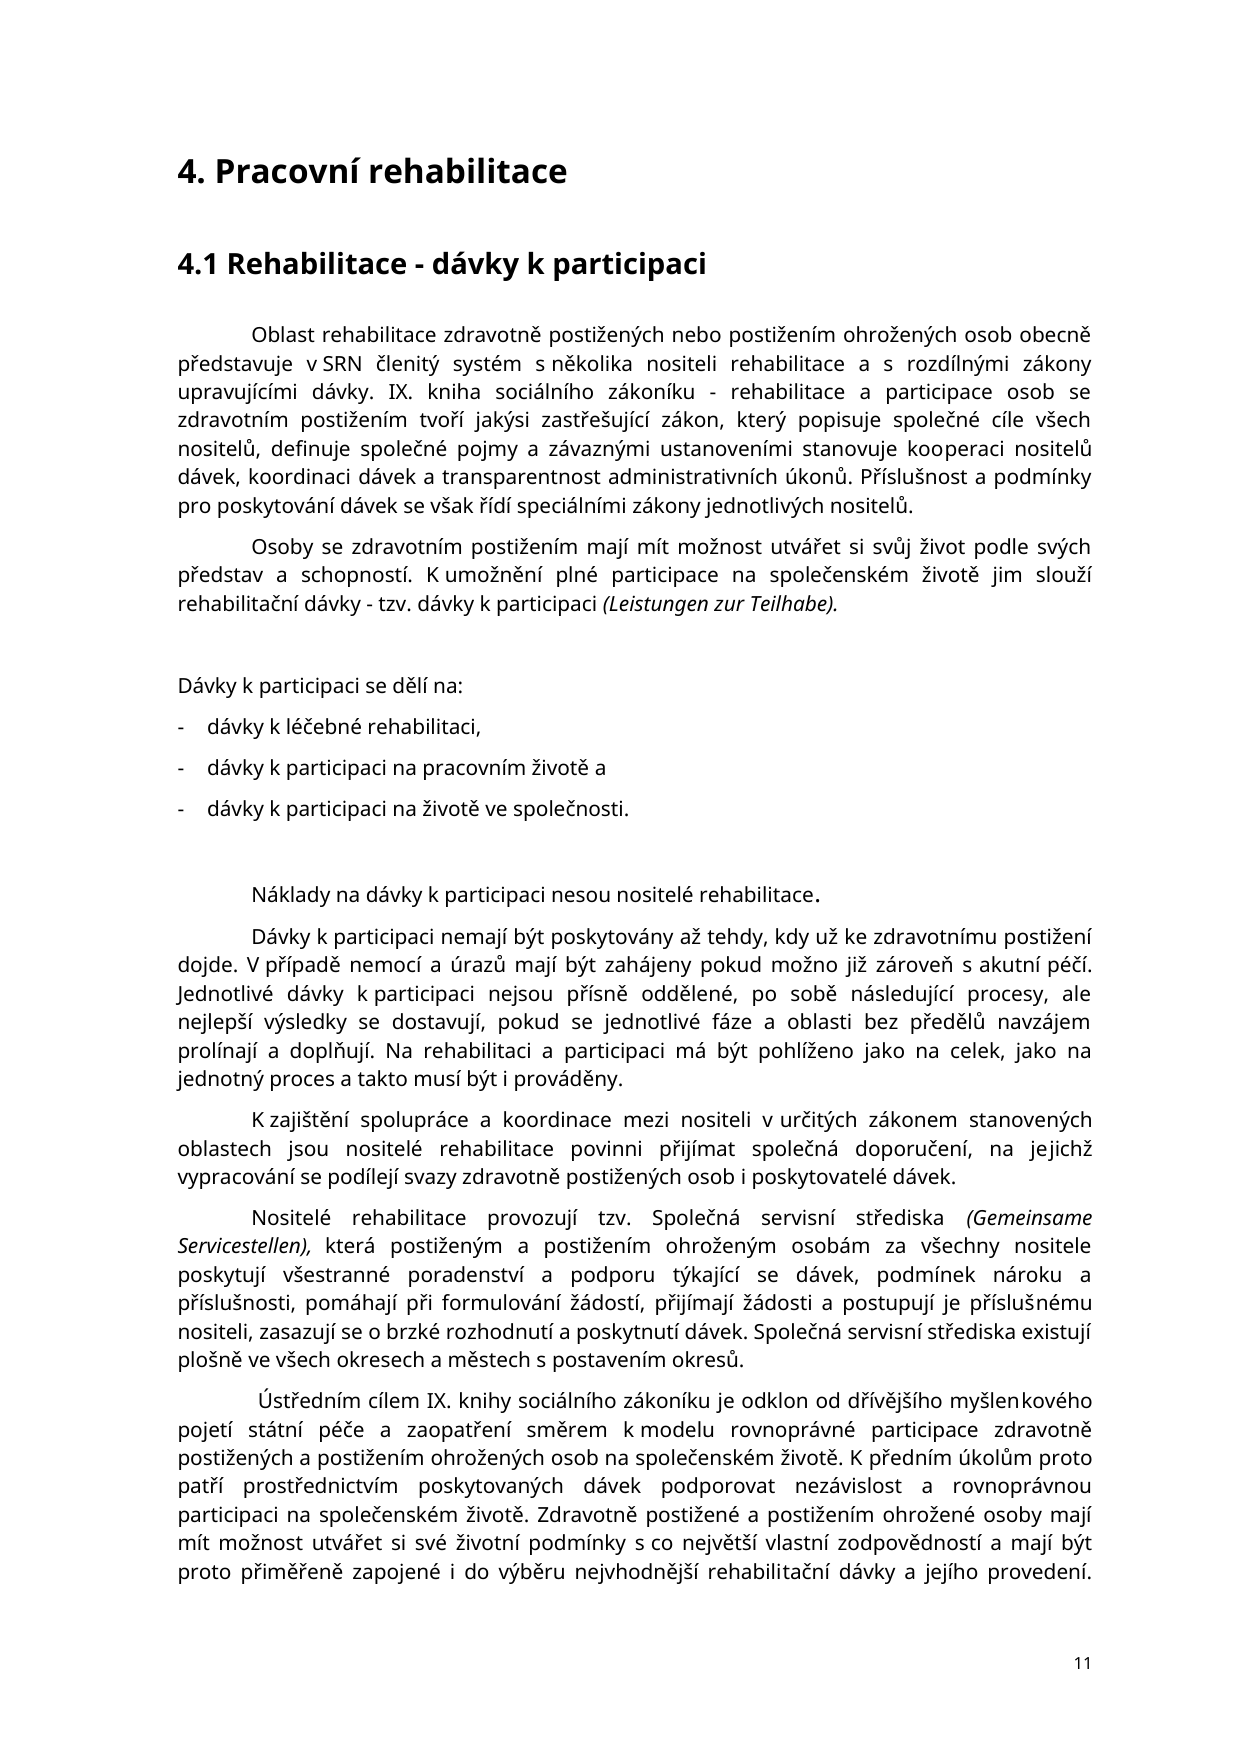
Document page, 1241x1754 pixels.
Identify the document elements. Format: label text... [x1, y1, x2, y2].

list dávky k participaci na pracovním životě a [177, 753, 1092, 781]
text 4.1 Rehabilitace - dávky k participaci [177, 243, 1092, 283]
list dávky k léčebné rehabilitaci, [177, 712, 1092, 740]
text Dávky k participaci se dělí na: [177, 671, 1092, 699]
subtitle 4. Pracovní rehabilitace [177, 148, 1092, 193]
text Oblast rehabilitace zdravotně postižených nebo postižením ohrožených osob obecně představuje v SRN členitý systém s několika nositeli rehabilitace a s rozdílnými zákony upravujícími dávky. IX. kniha sociálního zákoníku - rehabilitace a participace osob se zdravotním postižením tvoří jakýsi zastřešující zákon, který popisuje společné cíle všech nositelů, definuje společné pojmy a závaznými ustanoveními stanovuje kooperaci nositelů dávek, koordinaci dávek a transparentnost administrativních úkonů. Příslušnost a podmínky pro poskytování dávek se však řídí speciálními zákony jednotlivých nositelů. [177, 320, 1092, 519]
text Náklady na dávky k participaci nesou nositelé rehabilitace. [177, 876, 1092, 910]
text Dávky k participaci nemají být poskytovány až tehdy, kdy už ke zdravotnímu postižení dojde. V případě nemocí a úrazů mají být zahájeny pokud možno již zároveň s akutní péčí. Jednotlivé dávky k participaci nejsou přísně oddělené, po sobě následující procesy, ale nejlepší výsledky se dostavují, pokud se jednotlivé fáze a oblasti bez předělů navzájem prolínají a doplňují. Na rehabilitaci a participaci má být pohlíženo jako na celek, jako na jednotný proces a takto musí být i prováděny. [177, 922, 1092, 1093]
text Nositelé rehabilitace provozují tzv. Společná servisní střediska (Gemeinsame Servicestellen), která postiženým a postižením ohroženým osobám za všechny nositele poskytují všestranné poradenství a podporu týkající se dávek, podmínek nároku a příslušnosti, pomáhají při formulování žádostí, přijímají žádosti a postupují je příslušnému nositeli, zasazují se o brzké rozhodnutí a poskytnutí dávek. Společná servisní střediska existují plošně ve všech okresech a městech s postavením okresů. [177, 1203, 1092, 1374]
list dávky k participaci na životě ve společnosti. [177, 794, 1092, 822]
text K zajištění spolupráce a koordinace mezi nositeli v určitých zákonem stanovených oblastech jsou nositelé rehabilitace povinni přijímat společná doporučení, na jejichž vypracování se podílejí svazy zdravotně postižených osob i poskytovatelé dávek. [177, 1105, 1092, 1191]
text Osoby se zdravotním postižením mají mít možnost utvářet si svůj život podle svých představ a schopností. K umožnění plné participace na společenském životě jim slouží rehabilitační dávky - tzv. dávky k participaci (Leistungen zur Teilhabe). [177, 532, 1092, 617]
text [177, 1386, 1092, 1585]
